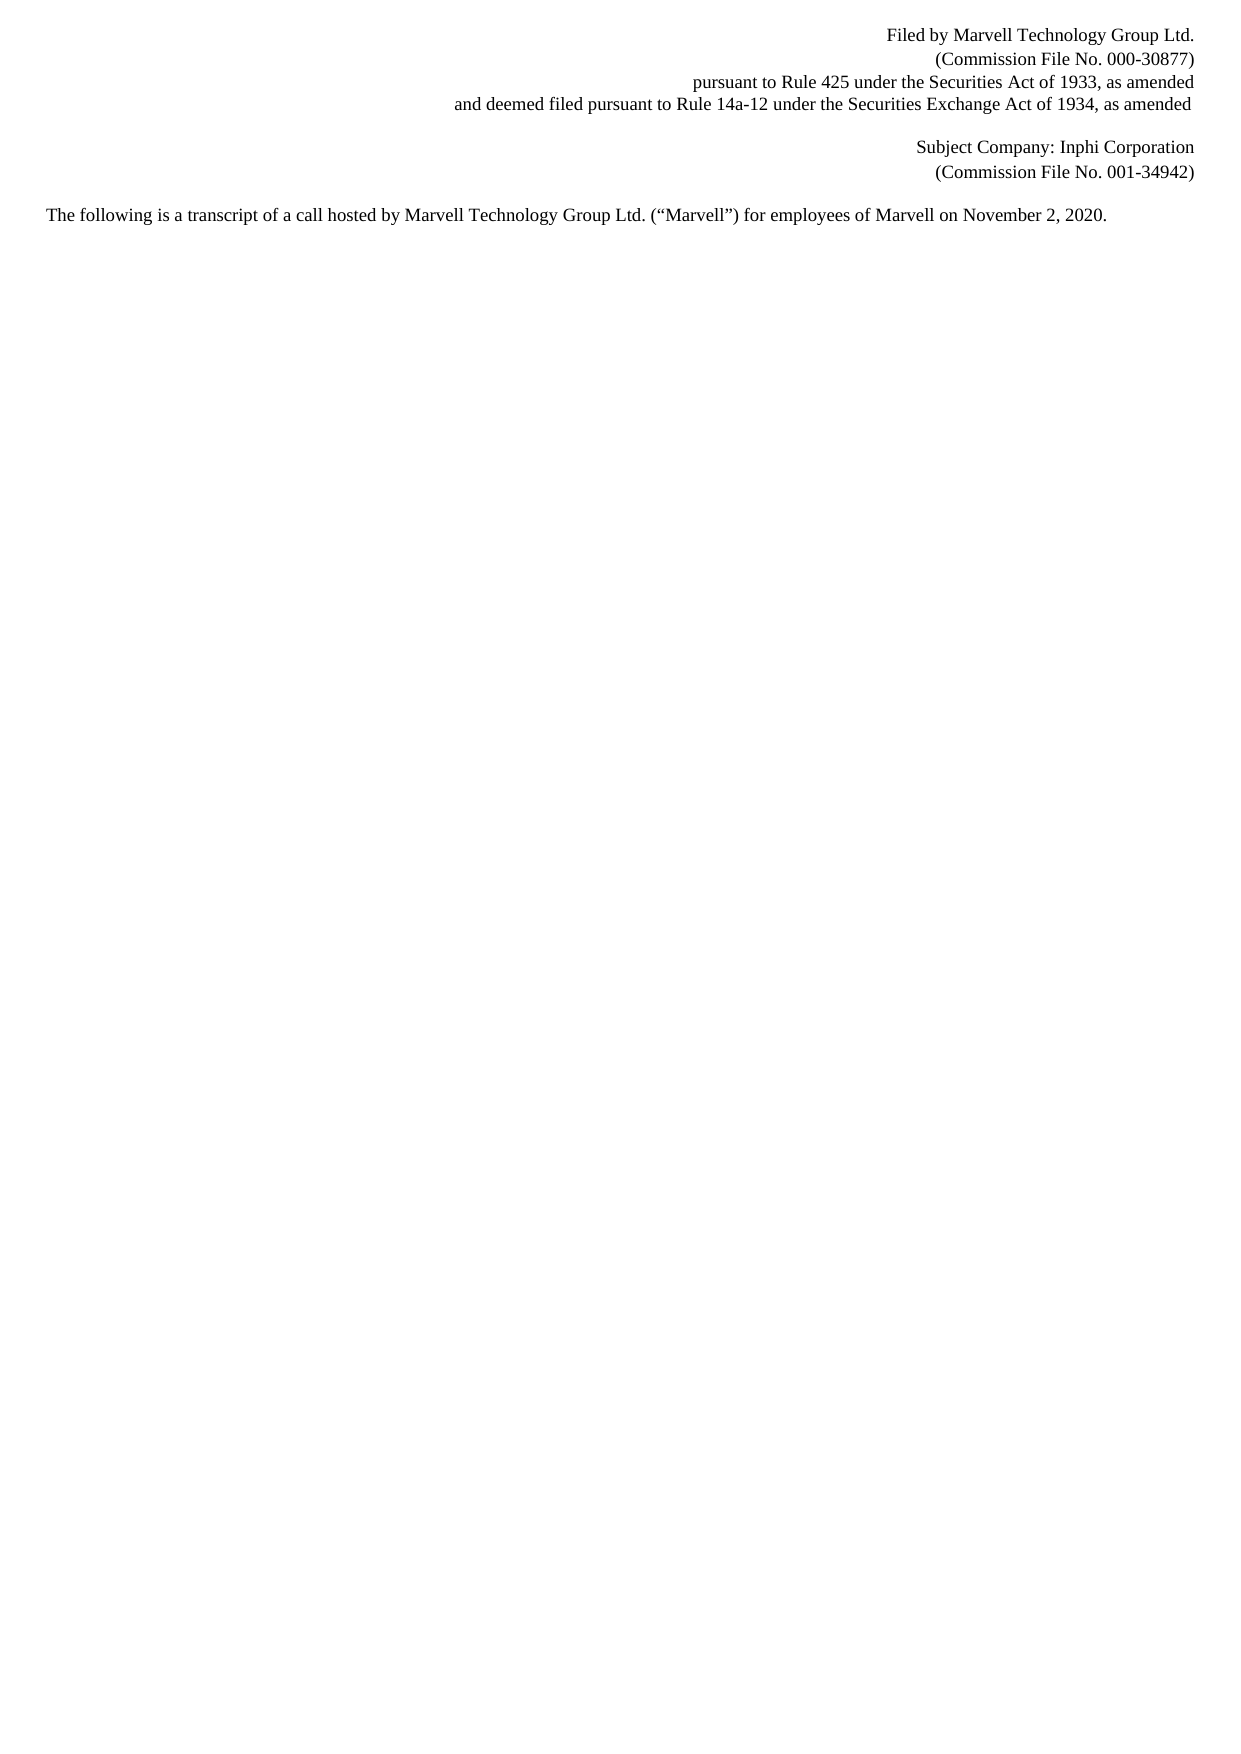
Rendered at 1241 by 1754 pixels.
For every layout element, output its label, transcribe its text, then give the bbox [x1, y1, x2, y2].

text Filed by Marvell Technology Group Ltd. [46, 24, 1194, 45]
text and deemed filed pursuant to Rule 14a-12 under the Securities Exchange Act of 1934, as amended [454, 93, 1194, 115]
text The following is a transcript of a call hosted by Marvell Technology Group Ltd. (“Marvell”) for employees of Marvell on November 2, 2020. [46, 204, 1194, 225]
text (Commission File No. 000-30877) [46, 48, 1194, 70]
text Subject Company: Inphi Corporation [46, 136, 1194, 158]
text (Commission File No. 001-34942) [46, 161, 1194, 182]
text pursuant to Rule 425 under the Securities Act of 1933, as amended [46, 71, 1194, 92]
